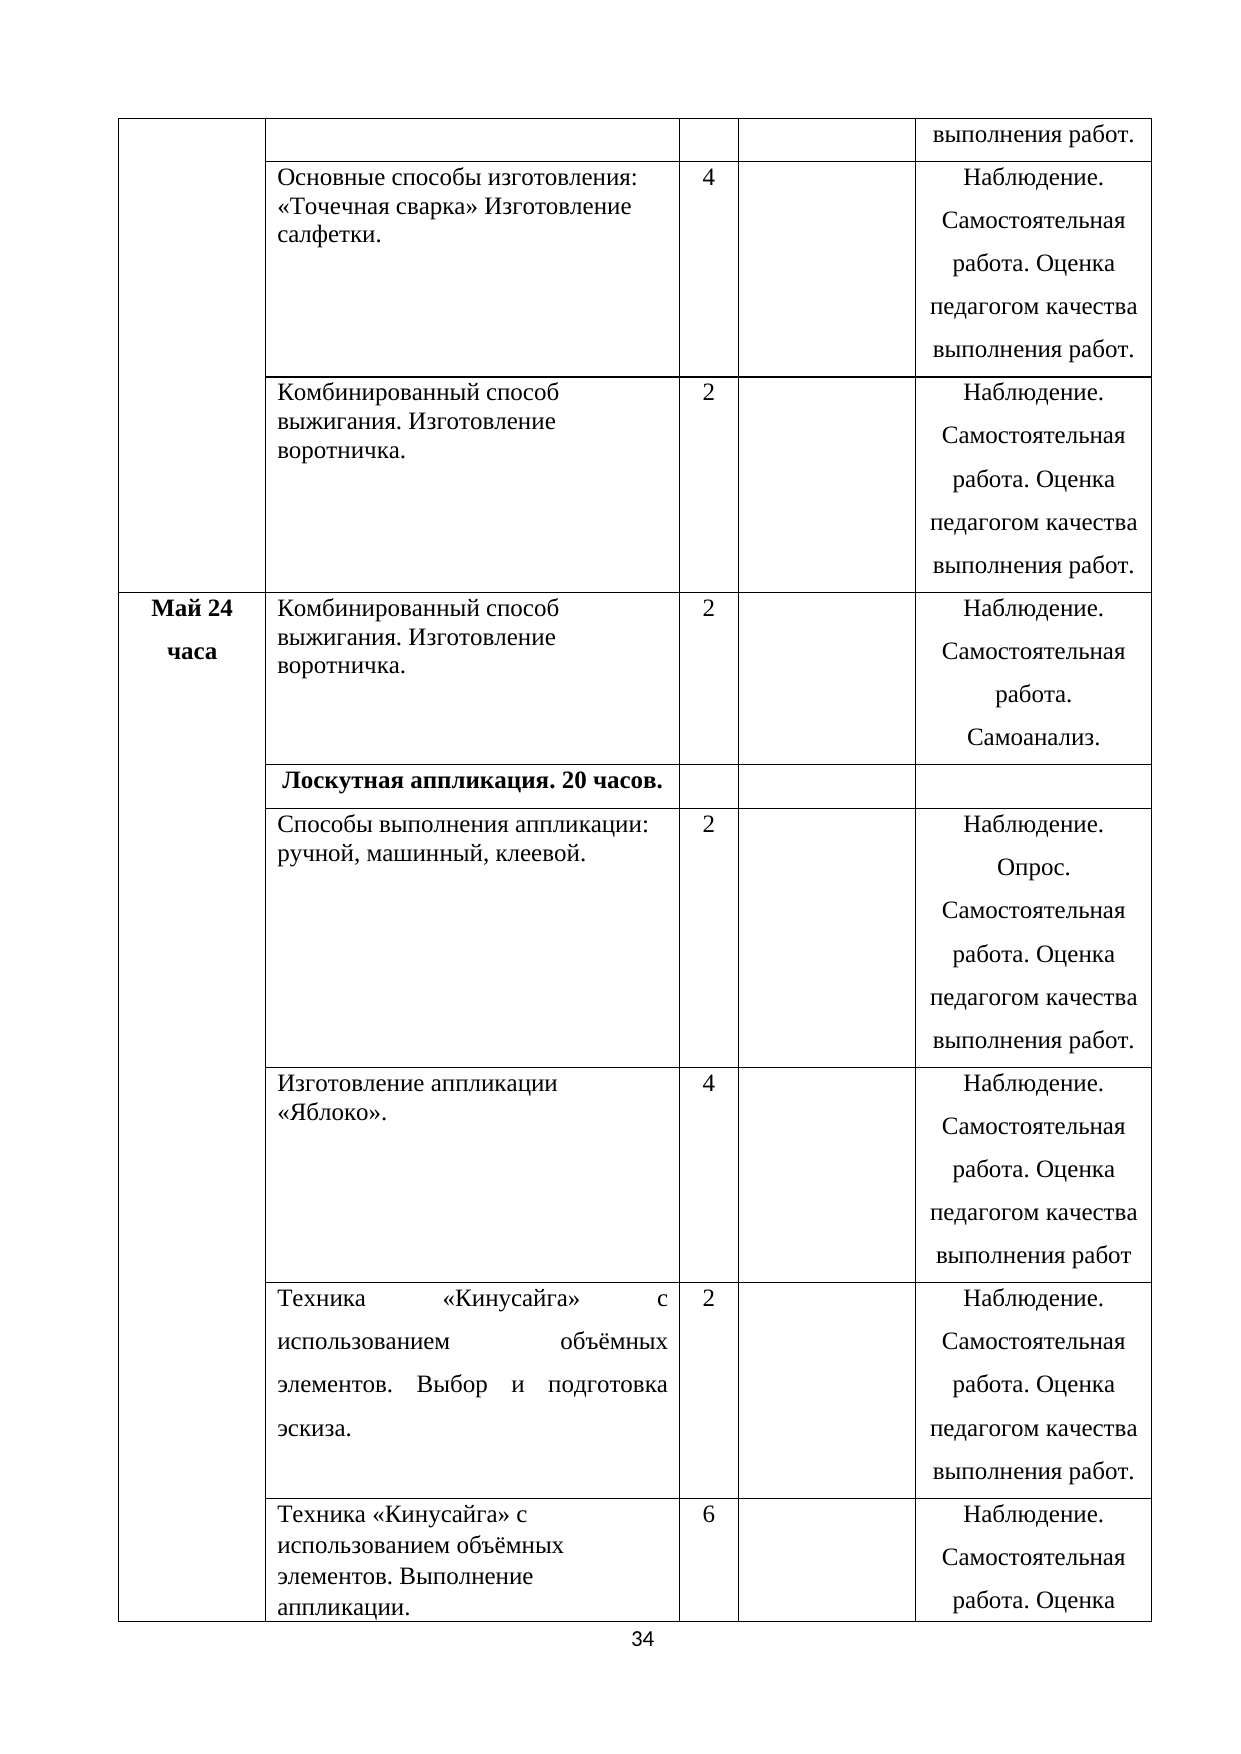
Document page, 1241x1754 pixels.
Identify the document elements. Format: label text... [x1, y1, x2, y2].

table_cell Комбинированный способ выжигания. Изготовление воротничка. [266, 593, 679, 764]
table_cell 2 [680, 593, 738, 764]
table_cell [680, 765, 738, 808]
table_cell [266, 1499, 679, 1621]
table_cell 6 [680, 1499, 738, 1621]
table_cell [916, 765, 1151, 808]
table_cell [739, 162, 915, 376]
table_cell Техника «Кинусайга» с использованием объёмных элементов. Выбор и подготовка эскиза. [266, 1283, 679, 1498]
table_cell Изготовление аппликации «Яблоко». [266, 1068, 679, 1282]
table_cell Наблюдение. Опрос. Самостоятельная работа. Оценка педагогом качества выполнения работ. [916, 809, 1151, 1067]
table_cell [739, 1068, 915, 1282]
table_cell Лоскутная аппликация. 20 часов. [266, 765, 679, 808]
table_cell [739, 1283, 915, 1498]
table_cell 2 [680, 809, 738, 1067]
table_cell [739, 765, 915, 808]
table_cell [739, 1499, 915, 1621]
table_cell Наблюдение. Самостоятельная работа. Оценка педагогом качества выполнения работ [916, 1068, 1151, 1282]
table_cell 4 [680, 162, 738, 376]
table_cell [739, 378, 915, 592]
table_cell 2 [680, 1283, 738, 1498]
table_cell 2 [680, 119, 738, 161]
table_cell Основные способы изготовления: «Точечная сварка» Изготовление салфетки. [266, 162, 679, 376]
table_cell Комбинированный способ выжигания. Изготовление воротничка. [266, 378, 679, 592]
table_cell 4 [680, 1068, 738, 1282]
table_cell Наблюдение. Самостоятельная работа. Самоанализ. [916, 593, 1151, 764]
table_cell Наблюдение. Самостоятельная работа. Оценка педагогом качества выполнения работ. [916, 378, 1151, 592]
table_cell Май 24 часа [119, 593, 265, 1621]
table_cell [739, 119, 915, 161]
table_cell [739, 593, 915, 764]
table_cell [739, 809, 915, 1067]
table_cell Наблюдение. Самостоятельная работа. Оценка педагогом качества выполнения работ. [916, 162, 1151, 376]
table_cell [266, 119, 679, 161]
table_cell 2 [680, 378, 738, 592]
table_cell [916, 1499, 1151, 1621]
table_cell Наблюдение. Самостоятельная работа. Оценка педагогом качества выполнения работ. [916, 1283, 1151, 1498]
table_cell Способы выполнения аппликации: ручной, машинный, клеевой. [266, 809, 679, 1067]
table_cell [916, 119, 1151, 161]
